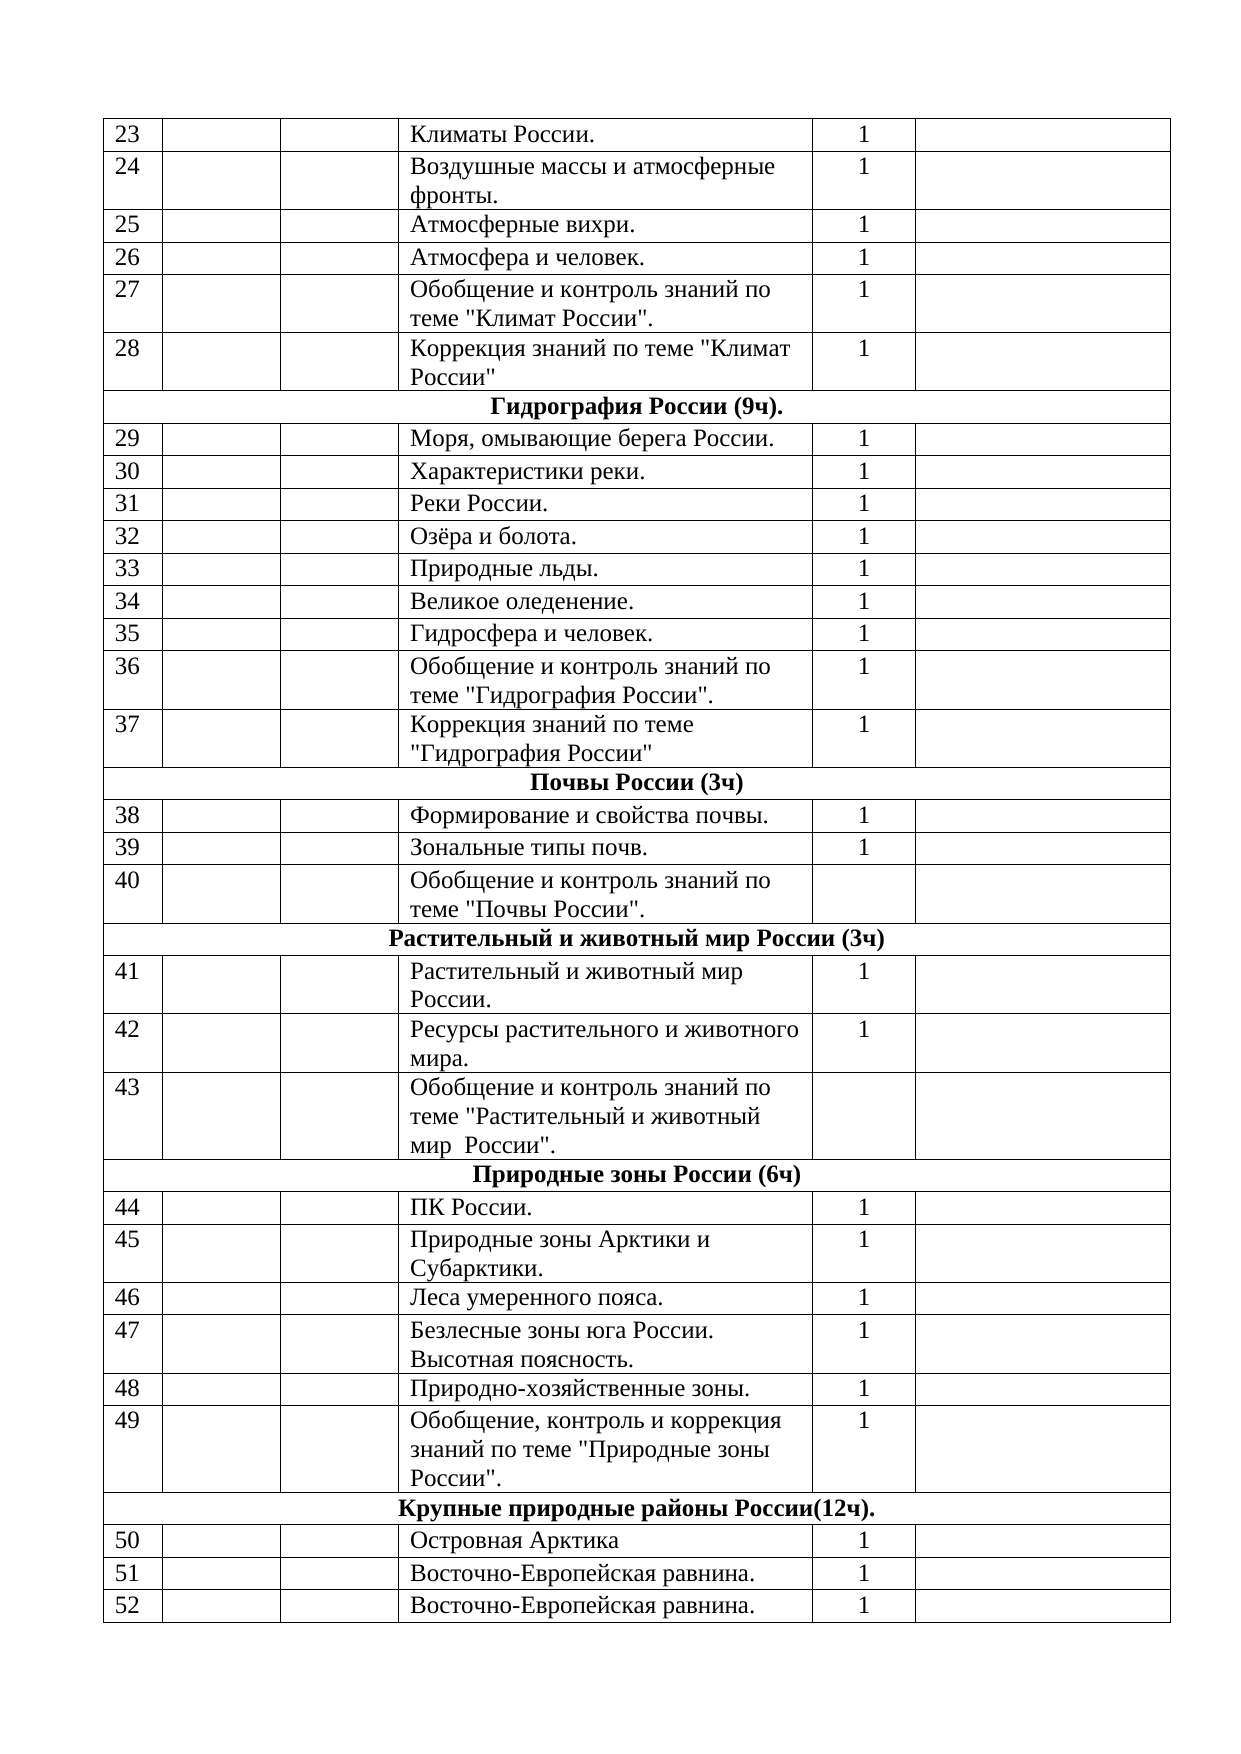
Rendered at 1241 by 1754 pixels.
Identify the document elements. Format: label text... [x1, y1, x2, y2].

table_cell 30 [104, 456, 162, 488]
table_cell [163, 243, 280, 274]
table_cell Островная Арктика [399, 1525, 812, 1557]
table_cell 1 [813, 1590, 915, 1622]
table_cell [163, 956, 280, 1013]
table_cell 48 [104, 1374, 162, 1405]
table_cell 42 [104, 1014, 162, 1071]
table_cell 1 [813, 210, 915, 241]
table_cell [916, 521, 1170, 553]
table_cell Обобщение и контроль знаний по теме "Почвы России". [399, 865, 812, 922]
table_cell [163, 651, 280, 708]
table_cell [163, 1590, 280, 1622]
table_cell 1 [813, 710, 915, 767]
table_cell 47 [104, 1315, 162, 1372]
table_cell 1 [813, 800, 915, 832]
table_cell [281, 243, 398, 274]
table_cell Природные зоны России (6ч) [104, 1160, 1170, 1191]
table_cell [281, 586, 398, 618]
table_cell 1 [813, 275, 915, 332]
table_cell Характеристики реки. [399, 456, 812, 488]
table_cell 41 [104, 956, 162, 1013]
table_cell [916, 119, 1170, 151]
table_cell [281, 119, 398, 151]
table_cell [916, 865, 1170, 922]
table_cell [281, 424, 398, 455]
table_cell [163, 152, 280, 209]
table_cell Коррекция знаний по теме "Климат России" [399, 333, 812, 390]
table_cell [163, 586, 280, 618]
table_cell 43 [104, 1073, 162, 1158]
table_cell [163, 456, 280, 488]
table_cell [916, 1073, 1170, 1158]
table_cell [916, 1315, 1170, 1372]
table_cell 1 [813, 1225, 915, 1282]
table_cell Гидрография России (9ч). [104, 391, 1170, 423]
table_cell Растительный и животный мир России (3ч) [104, 924, 1170, 955]
table_cell 26 [104, 243, 162, 274]
table_cell Природные льды. [399, 554, 812, 585]
table_cell [281, 210, 398, 241]
table_cell Моря, омывающие берега России. [399, 424, 812, 455]
table_cell [281, 956, 398, 1013]
table_cell Атмосферные вихри. [399, 210, 812, 241]
table_cell [281, 521, 398, 553]
table_cell Климаты России. [399, 119, 812, 151]
table_cell [163, 1014, 280, 1071]
table_cell Крупные природные районы России(12ч). [104, 1493, 1170, 1524]
table_cell [916, 619, 1170, 650]
table_cell 27 [104, 275, 162, 332]
table_cell 1 [813, 619, 915, 650]
table_cell [163, 1525, 280, 1557]
table_cell 29 [104, 424, 162, 455]
table_cell 49 [104, 1406, 162, 1492]
table_cell Восточно-Европейская равнина. [399, 1558, 812, 1589]
table_cell Обобщение и контроль знаний по теме "Климат России". [399, 275, 812, 332]
table_cell [281, 1525, 398, 1557]
table_cell [281, 651, 398, 708]
table_cell [916, 333, 1170, 390]
table_cell [163, 1374, 280, 1405]
table_cell Реки России. [399, 489, 812, 520]
table_cell [916, 456, 1170, 488]
table_cell 1 [813, 1315, 915, 1372]
table_cell [916, 800, 1170, 832]
table_cell [163, 1225, 280, 1282]
table_cell [916, 586, 1170, 618]
table_cell [163, 119, 280, 151]
table_cell [281, 1315, 398, 1372]
table_cell Обобщение, контроль и коррекция знаний по теме "Природные зоны России". [399, 1406, 812, 1492]
table_cell [916, 651, 1170, 708]
table_cell [163, 800, 280, 832]
table_cell [281, 1283, 398, 1314]
table_cell 38 [104, 800, 162, 832]
table_cell 1 [813, 651, 915, 708]
table_cell [281, 619, 398, 650]
table_cell [281, 489, 398, 520]
table_cell ПК России. [399, 1192, 812, 1223]
table_cell [281, 554, 398, 585]
table_cell Природно-хозяйственные зоны. [399, 1374, 812, 1405]
table_cell Гидросфера и человек. [399, 619, 812, 650]
table_cell [916, 710, 1170, 767]
table_cell [813, 865, 915, 922]
table_cell [163, 1558, 280, 1589]
table_cell [163, 489, 280, 520]
table_cell 1 [813, 333, 915, 390]
table_cell 31 [104, 489, 162, 520]
table_cell 1 [813, 456, 915, 488]
table_cell [163, 619, 280, 650]
table_cell [916, 243, 1170, 274]
table_cell [281, 1192, 398, 1223]
table_cell [281, 710, 398, 767]
table_cell Восточно-Европейская равнина. [399, 1590, 812, 1622]
table_cell 25 [104, 210, 162, 241]
table_cell 1 [813, 586, 915, 618]
table_cell [916, 1225, 1170, 1282]
table_cell 50 [104, 1525, 162, 1557]
table_cell [916, 956, 1170, 1013]
table_cell Зональные типы почв. [399, 833, 812, 864]
table_cell 24 [104, 152, 162, 209]
table_cell [163, 1406, 280, 1492]
table_cell 1 [813, 152, 915, 209]
table_cell [281, 833, 398, 864]
table_cell Воздушные массы и атмосферные фронты. [399, 152, 812, 209]
table_cell [281, 456, 398, 488]
table_cell [163, 1192, 280, 1223]
table_cell [916, 1283, 1170, 1314]
table_cell 51 [104, 1558, 162, 1589]
table_cell [916, 210, 1170, 241]
table_cell 44 [104, 1192, 162, 1223]
table_cell [916, 554, 1170, 585]
table_cell [916, 1374, 1170, 1405]
table_cell 32 [104, 521, 162, 553]
table_cell [916, 1014, 1170, 1071]
table_cell Формирование и свойства почвы. [399, 800, 812, 832]
table_cell Обобщение и контроль знаний по теме "Растительный и животный мир России". [399, 1073, 812, 1158]
table_cell [916, 275, 1170, 332]
table_cell 37 [104, 710, 162, 767]
table_cell Коррекция знаний по теме "Гидрография России" [399, 710, 812, 767]
table_cell [916, 152, 1170, 209]
table_cell [916, 1525, 1170, 1557]
table_cell [281, 275, 398, 332]
table_cell [916, 489, 1170, 520]
table_cell 1 [813, 1374, 915, 1405]
table_cell Ресурсы растительного и животного мира. [399, 1014, 812, 1071]
table_cell [281, 1014, 398, 1071]
table_cell [163, 521, 280, 553]
table_cell [916, 1558, 1170, 1589]
table_cell Обобщение и контроль знаний по теме "Гидрография России". [399, 651, 812, 708]
table_cell Безлесные зоны юга России. Высотная поясность. [399, 1315, 812, 1372]
table_cell 1 [813, 956, 915, 1013]
table_cell 1 [813, 554, 915, 585]
table_cell [163, 865, 280, 922]
table_cell [163, 1315, 280, 1372]
table_cell 28 [104, 333, 162, 390]
table_cell [163, 1073, 280, 1158]
table_cell [281, 1073, 398, 1158]
table_cell 45 [104, 1225, 162, 1282]
table_cell Атмосфера и человек. [399, 243, 812, 274]
table_cell 1 [813, 119, 915, 151]
table_cell 1 [813, 1192, 915, 1223]
table_cell 39 [104, 833, 162, 864]
table_cell [813, 1073, 915, 1158]
table_cell [163, 833, 280, 864]
table_cell 52 [104, 1590, 162, 1622]
table_cell 1 [813, 1283, 915, 1314]
table_cell [281, 800, 398, 832]
table_cell 1 [813, 489, 915, 520]
table_cell 1 [813, 833, 915, 864]
table_cell [163, 210, 280, 241]
table_cell [281, 333, 398, 390]
table_cell [281, 865, 398, 922]
table_cell [916, 1406, 1170, 1492]
table_cell [163, 1283, 280, 1314]
table_cell 46 [104, 1283, 162, 1314]
table_cell [163, 275, 280, 332]
table_cell 1 [813, 1558, 915, 1589]
table_cell Леса умеренного пояса. [399, 1283, 812, 1314]
table_cell [281, 1374, 398, 1405]
table_cell Растительный и животный мир России. [399, 956, 812, 1013]
table_cell Природные зоны Арктики и Субарктики. [399, 1225, 812, 1282]
table_cell Почвы России (3ч) [104, 768, 1170, 799]
table_cell 40 [104, 865, 162, 922]
table_cell [916, 833, 1170, 864]
table_cell [281, 1590, 398, 1622]
table_cell [281, 1225, 398, 1282]
table_cell [163, 554, 280, 585]
table_cell Великое оледенение. [399, 586, 812, 618]
table_cell 1 [813, 1525, 915, 1557]
table_cell 1 [813, 1014, 915, 1071]
table_cell 1 [813, 1406, 915, 1492]
table_cell [163, 333, 280, 390]
table_cell 35 [104, 619, 162, 650]
table_cell 1 [813, 424, 915, 455]
table_cell 23 [104, 119, 162, 151]
table_cell 33 [104, 554, 162, 585]
table_cell 36 [104, 651, 162, 708]
table_cell Озёра и болота. [399, 521, 812, 553]
table_cell [916, 424, 1170, 455]
table_cell [916, 1590, 1170, 1622]
table_cell [281, 1558, 398, 1589]
table_cell [281, 152, 398, 209]
table_cell [281, 1406, 398, 1492]
table_cell 1 [813, 243, 915, 274]
table_cell [163, 424, 280, 455]
table_cell [916, 1192, 1170, 1223]
table_cell [163, 710, 280, 767]
table_cell 1 [813, 521, 915, 553]
table_cell 34 [104, 586, 162, 618]
